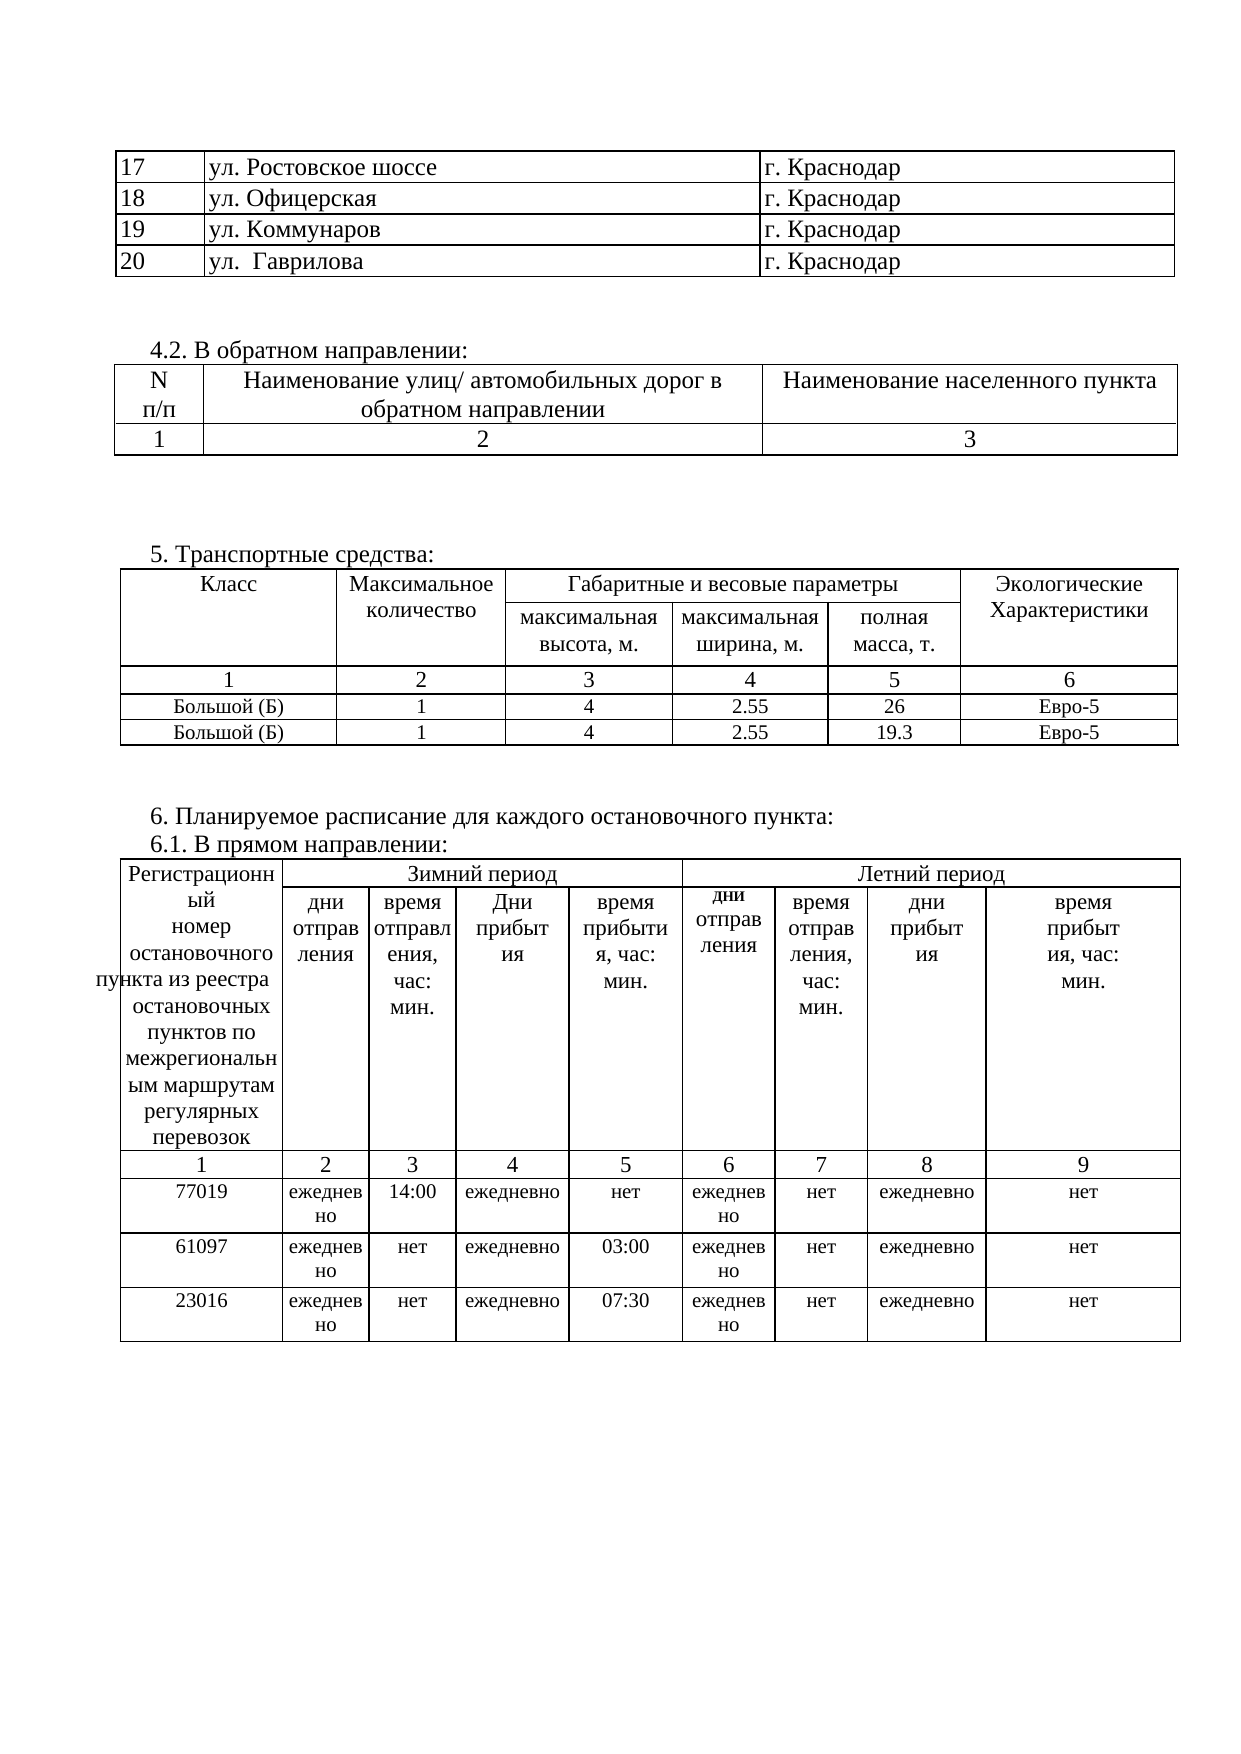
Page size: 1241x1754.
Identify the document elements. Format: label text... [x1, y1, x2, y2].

table_header Класс [121, 570, 336, 665]
table_cell 23016 [121, 1288, 282, 1341]
table_cell ул. Гаврилова [205, 246, 759, 276]
table_cell полная масса, т. [829, 603, 960, 665]
table_cell время прибыти я, час: мин. [570, 888, 682, 1150]
text 6.1. В прямом направлении: [150, 829, 1090, 858]
table_cell 7 [776, 1151, 867, 1178]
table_cell 1 [337, 720, 505, 744]
table_cell нет [776, 1288, 867, 1341]
text 4.2. В обратном направлении: [150, 335, 1090, 364]
table_cell г. Краснодар [761, 246, 1174, 276]
table_cell 1 [115, 424, 203, 454]
table_cell 9 [987, 1151, 1180, 1178]
text 5. Транспортные средства: [150, 539, 1090, 568]
table_cell Дни прибыт ия [457, 888, 568, 1150]
table_header Наименование населенного пункта [763, 365, 1177, 423]
table_cell 19 [117, 215, 204, 244]
table_cell нет [987, 1234, 1180, 1286]
table_cell нет [370, 1288, 455, 1341]
table_header Зимний период [283, 860, 682, 886]
table_cell 07:30 [570, 1288, 682, 1341]
table_cell ежедневно [457, 1234, 568, 1286]
table_cell ежедневно [868, 1234, 985, 1286]
table_cell Большой (Б) [121, 720, 336, 744]
table_cell 2.55 [673, 695, 827, 718]
table_cell 8 [868, 1151, 985, 1178]
table_cell нет [370, 1234, 455, 1286]
table_header Экологические Характеристики [961, 570, 1177, 665]
table_cell время отправ ления, час: мин. [776, 888, 867, 1150]
table_header N п/п [115, 365, 203, 423]
table_header Летний период [683, 860, 1180, 886]
table_cell 4 [506, 720, 672, 744]
table_cell г. Краснодар [761, 215, 1174, 244]
table_cell время прибыт ия, час: мин. [987, 888, 1180, 1150]
table_cell 61097 [121, 1234, 282, 1286]
table_cell нет [570, 1179, 682, 1232]
table_cell 17 [117, 152, 204, 181]
table_cell Евро-5 [961, 720, 1177, 744]
table_cell 5 [829, 667, 960, 693]
table_cell 2 [337, 667, 505, 693]
table_cell 3 [763, 423, 1177, 454]
table_cell г. Краснодар [761, 152, 1174, 181]
table_cell время отправл ения, час: мин. [370, 888, 455, 1150]
table_cell 20 [117, 246, 204, 276]
table_cell 1 [121, 1151, 282, 1178]
table_cell 18 [117, 183, 204, 213]
table_header Габаритные и весовые параметры [506, 570, 960, 602]
table_cell 2.55 [673, 720, 827, 744]
table_cell г. Краснодар [761, 183, 1174, 213]
table_cell 5 [570, 1151, 682, 1178]
table_cell 2 [204, 424, 762, 454]
table_cell максимальная высота, м. [506, 603, 672, 665]
table_cell 1 [337, 695, 505, 718]
table_cell Большой (Б) [121, 695, 336, 718]
table_cell Евро-5 [961, 695, 1177, 718]
table_cell ДНИ отправ ления [683, 888, 774, 1150]
table_cell ежедневно [283, 1288, 368, 1341]
table_cell ежедневно [683, 1179, 774, 1232]
table_cell 77019 [121, 1179, 282, 1232]
table_cell дни отправ ления [283, 888, 368, 1150]
table_cell 03:00 [570, 1234, 682, 1286]
text 6. Планируемое расписание для каждого остановочного пункта: [150, 801, 1090, 829]
table_cell 3 [370, 1151, 455, 1178]
table_header Наименование улиц/ автомобильных дорог в обратном направлении [204, 365, 762, 423]
table_cell 19.3 [829, 720, 960, 744]
table_cell 6 [961, 667, 1177, 693]
table_cell 3 [506, 667, 672, 693]
table_cell ежедневно [283, 1234, 368, 1286]
table_cell нет [776, 1234, 867, 1286]
table_header Максимальное количество [337, 570, 505, 665]
table_cell ежедневно [683, 1288, 774, 1341]
table_cell ул. Коммунаров [205, 215, 759, 244]
table_cell 4 [673, 667, 827, 693]
table_cell ежедневно [457, 1288, 568, 1341]
table_cell ежедневно [683, 1234, 774, 1286]
table_cell ежедневно [457, 1179, 568, 1232]
table_cell ул. Офицерская [205, 183, 759, 213]
table_cell 2 [283, 1151, 368, 1178]
table_header Регистрационный номер остановочного пункта из реестра остановочных пунктов по межрегиональным маршрутам регулярных перевозок [121, 860, 282, 1150]
table_cell 6 [683, 1151, 774, 1178]
table_cell нет [776, 1179, 867, 1232]
table_cell ежедневно [868, 1179, 985, 1232]
table_cell ежедневно [283, 1179, 368, 1232]
table_cell дни прибыт ия [868, 888, 985, 1150]
table_cell ул. Ростовское шоссе [205, 152, 759, 181]
table_cell ежедневно [868, 1288, 985, 1341]
table_cell 4 [457, 1151, 568, 1178]
table_cell максимальная ширина, м. [673, 603, 827, 665]
table_cell 26 [829, 695, 960, 718]
table_cell нет [987, 1179, 1180, 1232]
table_cell 14:00 [370, 1179, 455, 1232]
table_cell 1 [121, 667, 336, 693]
table_cell нет [987, 1288, 1180, 1341]
table_cell 4 [506, 695, 672, 718]
